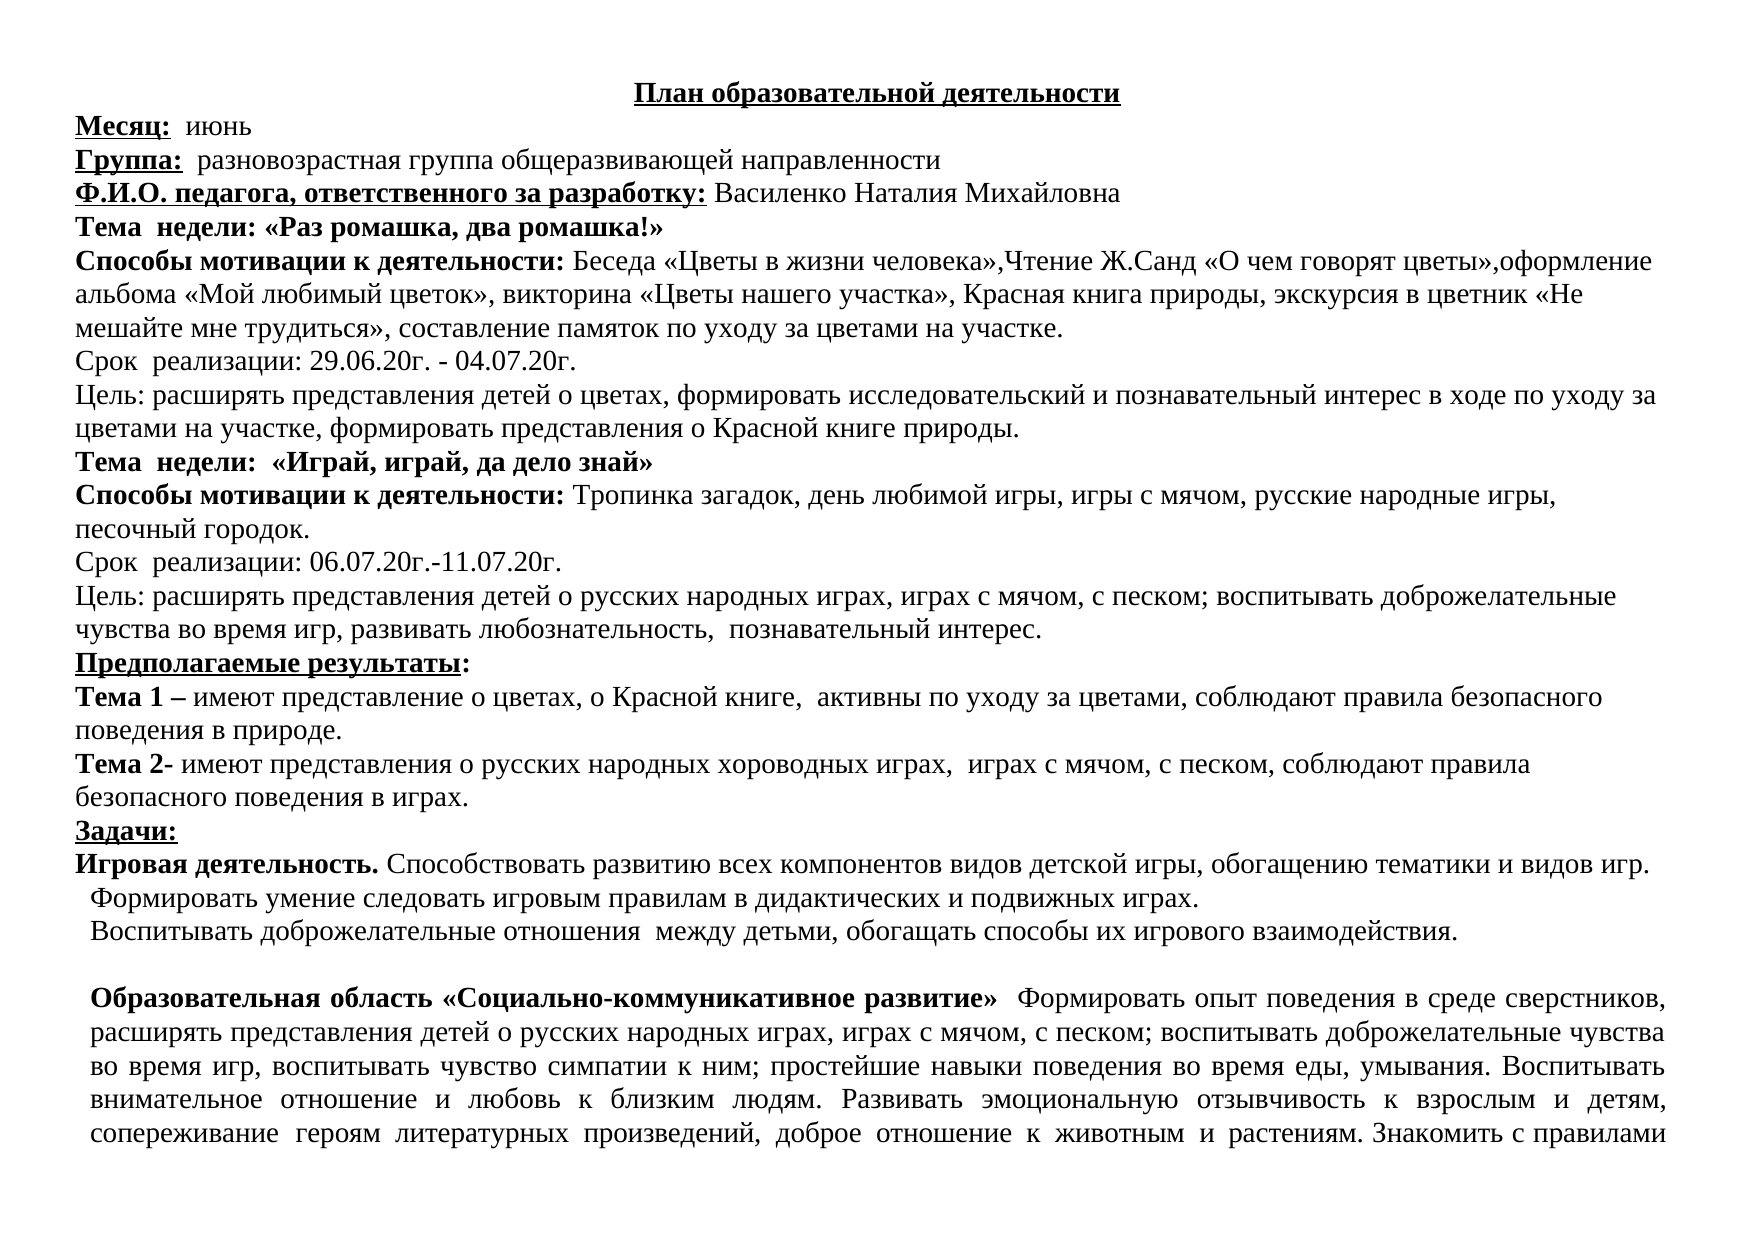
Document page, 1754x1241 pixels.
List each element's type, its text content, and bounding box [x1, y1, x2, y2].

text Цель: расширять представления детей о русских народных играх, играх с мячом, с песком; воспитывать доброжелательные чувства во время игр, развивать любознательность, познавательный интерес. [75, 578, 1679, 645]
text Срок реализации: 29.06.20г. - 04.07.20г. [75, 343, 1679, 377]
text Предполагаемые результаты: [75, 645, 1679, 679]
text Ф.И.О. педагога, ответственного за разработку: Василенко Наталия Михайловна [75, 176, 1679, 209]
text Задачи: [75, 813, 1679, 846]
text Тема 2- имеют представления о русских народных хороводных играх, играх с мячом, с песком, соблюдают правила безопасного поведения в играх. [75, 746, 1679, 813]
text Способы мотивации к деятельности: Беседа «Цветы в жизни человека»,Чтение Ж.Санд «О чем говорят цветы»,оформление альбома «Мой любимый цветок», викторина «Цветы нашего участка», Красная книга природы, экскурсия в цветник «Не мешайте мне трудиться», составление памяток по уходу за цветами на участке. [75, 243, 1679, 343]
text Группа: разновозрастная группа общеразвивающей направленности [75, 142, 1679, 176]
list Воспитывать доброжелательные отношения между детьми, обогащать способы их игрового взаимодействия. [90, 913, 1679, 947]
text Цель: расширять представления детей о цветах, формировать исследовательский и познавательный интерес в ходе по уходу за цветами на участке, формировать представления о Красной книге природы. [75, 377, 1679, 444]
text План образовательной деятельности [75, 75, 1679, 108]
text Срок реализации: 06.07.20г.-11.07.20г. [75, 544, 1679, 578]
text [90, 981, 1667, 1148]
text Способы мотивации к деятельности: Тропинка загадок, день любимой игры, игры с мячом, русские народные игры, песочный городок. [75, 477, 1679, 544]
text Тема 1 – имеют представление о цветах, о Красной книге, активны по уходу за цветами, соблюдают правила безопасного поведения в природе. [75, 679, 1679, 746]
text Месяц: июнь [75, 108, 1679, 142]
list Игровая деятельность. Способствовать развитию всех компонентов видов детской игры, обогащению тематики и видов игр. [75, 846, 1679, 880]
list Формировать умение следовать игровым правилам в дидактических и подвижных играх. [90, 880, 1679, 913]
text Тема недели: «Играй, играй, да дело знай» [75, 444, 1679, 477]
text Тема недели: «Раз ромашка, два ромашка!» [75, 209, 1679, 243]
